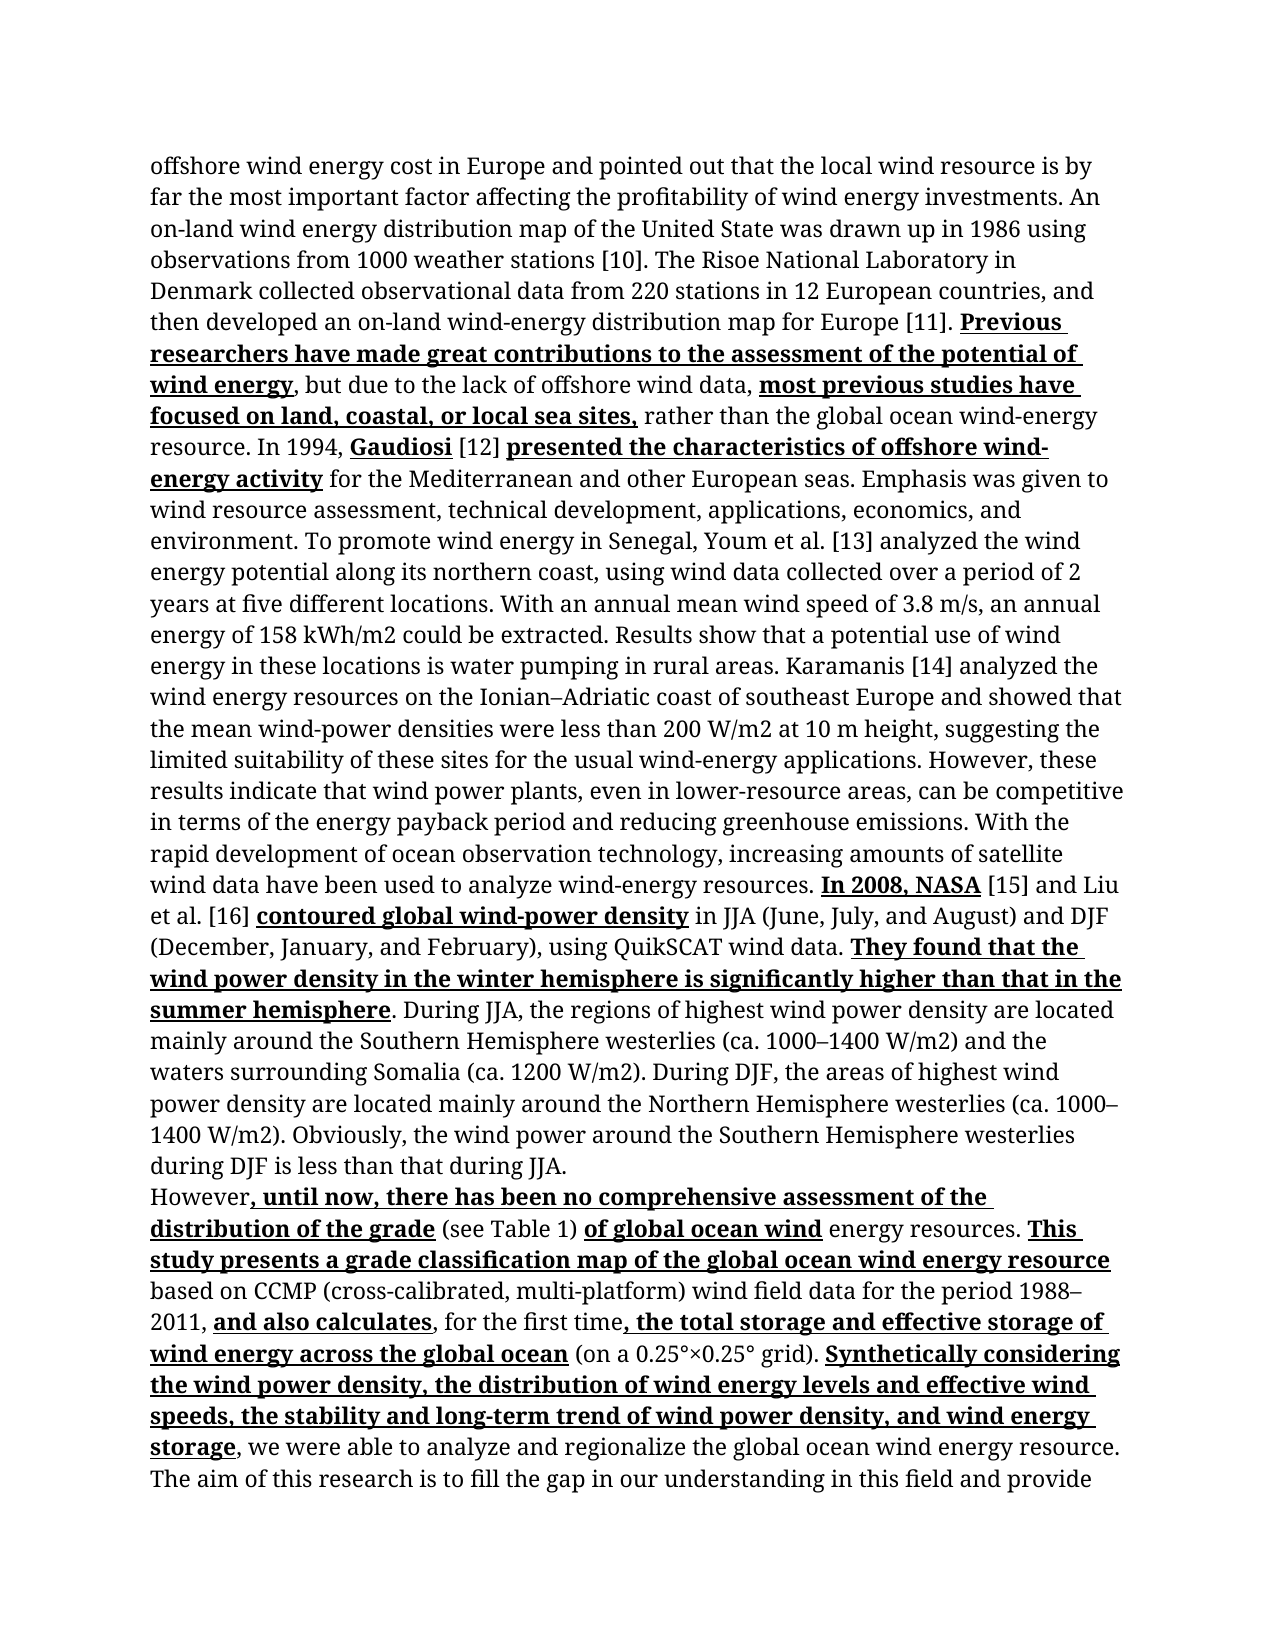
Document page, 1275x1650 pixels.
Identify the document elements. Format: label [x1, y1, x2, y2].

text [150, 150, 1125, 1181]
text [150, 1181, 1125, 1494]
